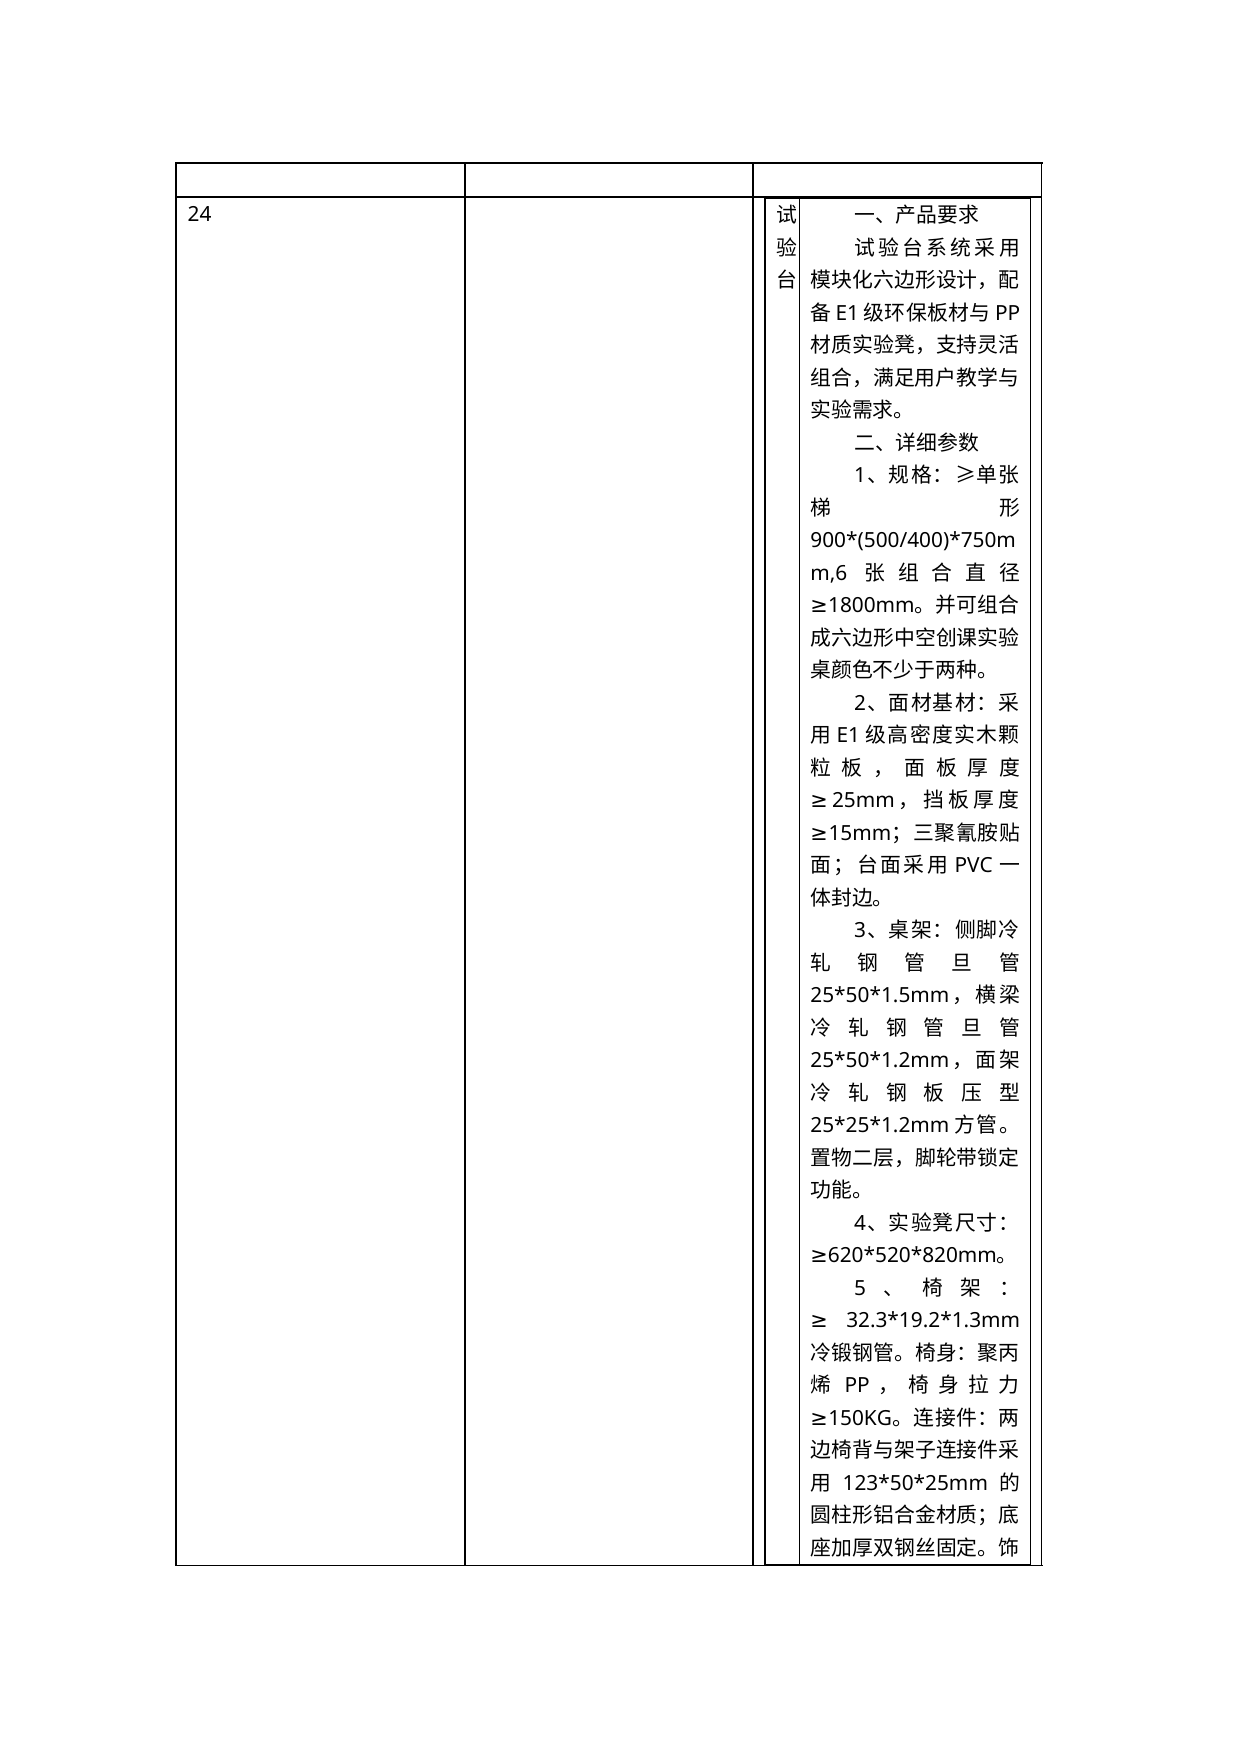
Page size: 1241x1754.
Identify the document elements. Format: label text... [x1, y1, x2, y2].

table_cell [466, 164, 752, 196]
table_cell [466, 198, 752, 1565]
table_cell [1031, 198, 1041, 1565]
table_cell [754, 198, 764, 1565]
table_cell 23 [177, 164, 464, 196]
table_cell [800, 199, 1030, 1564]
table_cell [766, 199, 799, 1564]
table_cell 24 [177, 198, 464, 1565]
table_cell [754, 164, 1041, 196]
